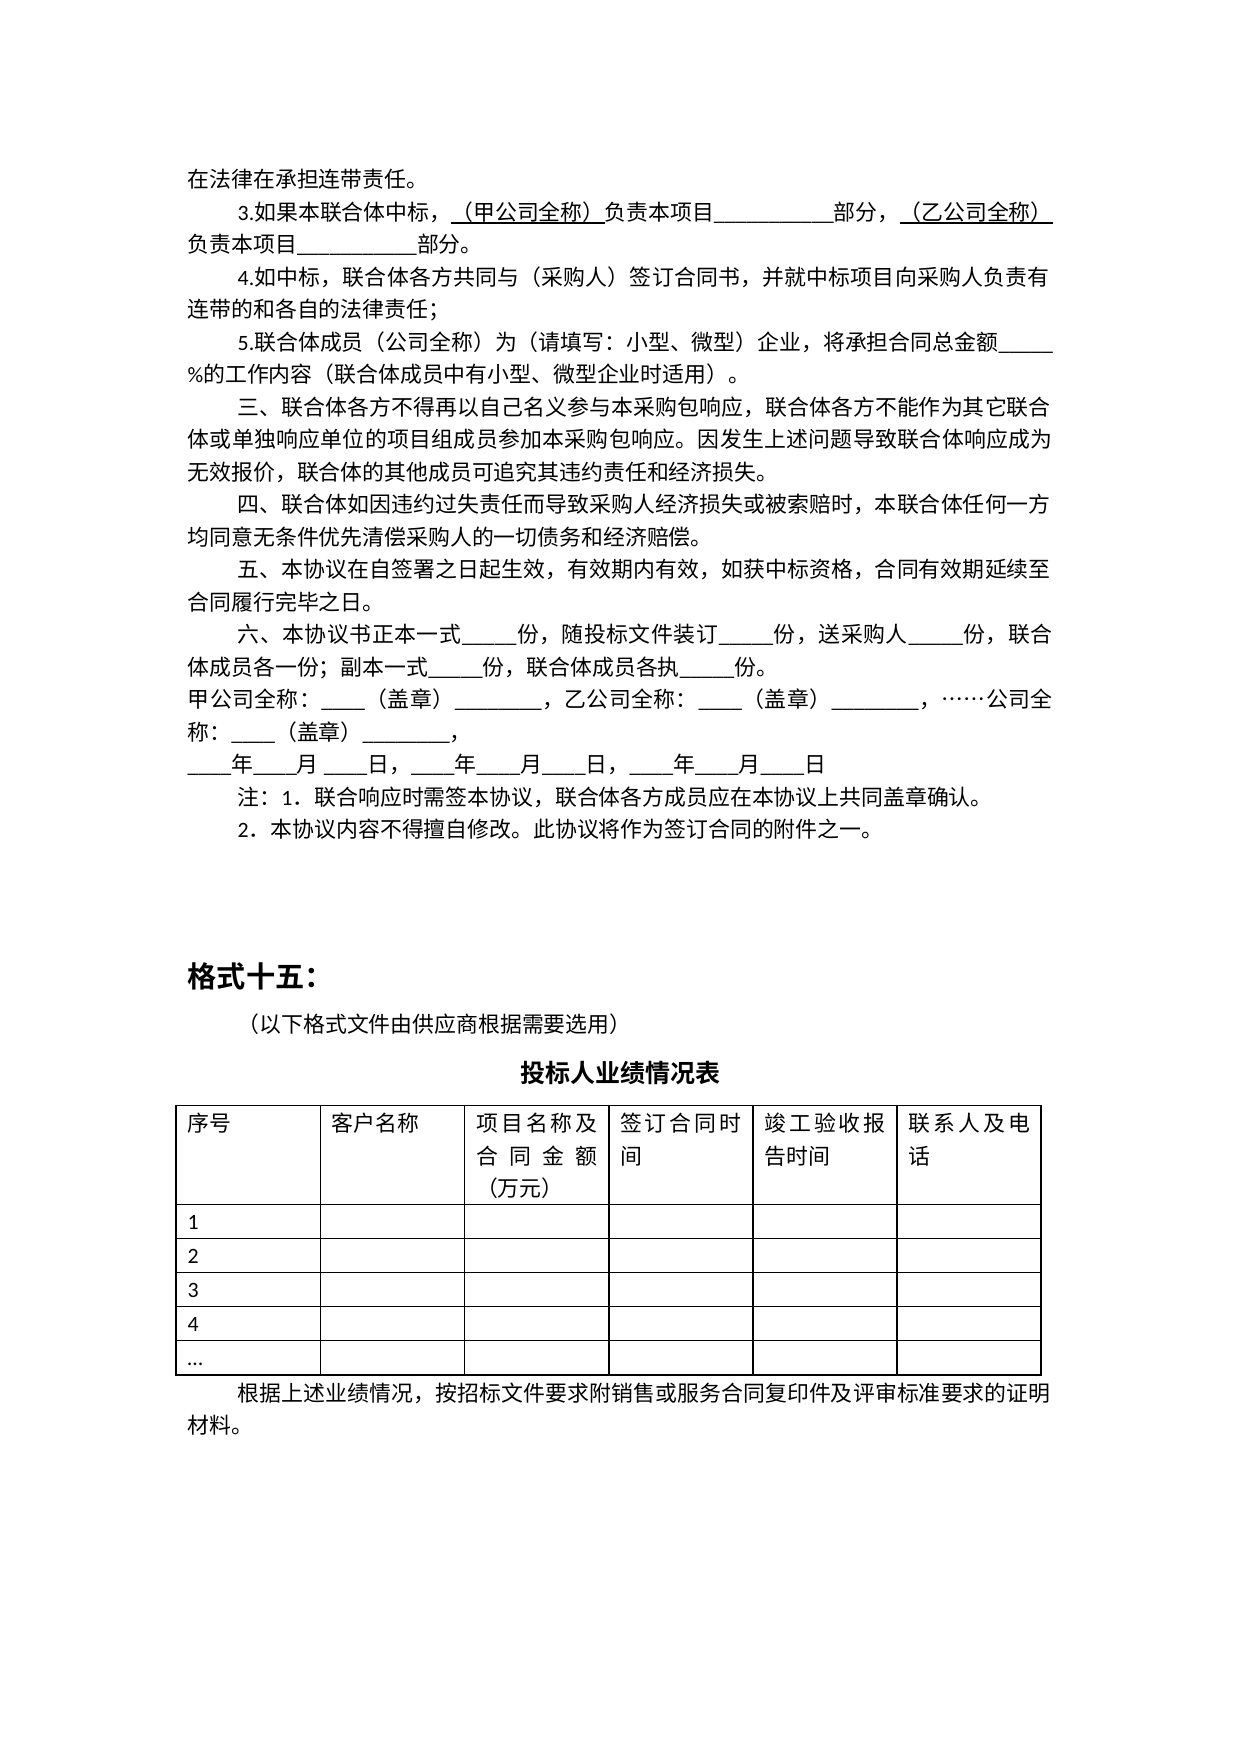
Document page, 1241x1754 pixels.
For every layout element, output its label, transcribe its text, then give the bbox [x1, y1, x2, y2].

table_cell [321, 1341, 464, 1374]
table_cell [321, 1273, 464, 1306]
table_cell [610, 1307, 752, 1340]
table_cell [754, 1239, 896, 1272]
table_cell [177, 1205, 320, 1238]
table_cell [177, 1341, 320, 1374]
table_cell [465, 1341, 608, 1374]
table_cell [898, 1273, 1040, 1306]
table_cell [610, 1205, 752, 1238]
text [187, 162, 1053, 194]
text 注：1．联合响应时需签本协议，联合体各方成员应在本协议上共同盖章确认。 [187, 779, 1053, 812]
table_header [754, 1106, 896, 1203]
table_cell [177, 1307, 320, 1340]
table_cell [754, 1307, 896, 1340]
text 四、联合体如因违约过失责任而导致采购人经济损失或被索赔时，本联合体任何一方均同意无条件优先清偿采购人的一切债务和经济赔偿。 [187, 487, 1053, 552]
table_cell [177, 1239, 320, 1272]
text 3.如果本联合体中标，（甲公司全称）负责本项目___________部分，（乙公司全称）负责本项目___________部分。 [187, 194, 1053, 259]
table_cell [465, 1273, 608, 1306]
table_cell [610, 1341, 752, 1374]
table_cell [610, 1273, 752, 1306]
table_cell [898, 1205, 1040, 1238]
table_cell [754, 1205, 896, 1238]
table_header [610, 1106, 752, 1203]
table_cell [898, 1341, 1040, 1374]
text 5.联合体成员（公司全称）为（请填写：小型、微型）企业，将承担合同总金额_____%的工作内容（联合体成员中有小型、微型企业时适用）。 [187, 324, 1053, 389]
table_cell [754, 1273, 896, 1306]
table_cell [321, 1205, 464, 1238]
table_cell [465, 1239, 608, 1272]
text 三、联合体各方不得再以自己名义参与本采购包响应，联合体各方不能作为其它联合体或单独响应单位的项目组成员参加本采购包响应。因发生上述问题导致联合体响应成为无效报价，联合体的其他成员可追究其违约责任和经济损失。 [187, 389, 1053, 487]
text 五、本协议在自签署之日起生效，有效期内有效，如获中标资格，合同有效期延续至合同履行完毕之日。 [187, 552, 1053, 617]
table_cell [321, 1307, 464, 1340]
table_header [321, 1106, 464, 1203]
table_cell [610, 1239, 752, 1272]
text 2．本协议内容不得擅自修改。此协议将作为签订合同的附件之一。 [187, 812, 1053, 844]
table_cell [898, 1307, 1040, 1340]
text （以下格式文件由供应商根据需要选用） [187, 1007, 1053, 1039]
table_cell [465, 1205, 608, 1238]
text 4.如中标，联合体各方共同与（采购人）签订合同书，并就中标项目向采购人负责有连带的和各自的法律责任； [187, 259, 1053, 324]
text 格式十五： [187, 942, 1053, 1007]
text 投标人业绩情况表 [187, 1039, 1053, 1104]
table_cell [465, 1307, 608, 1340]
text 六、本协议书正本一式_____份，随投标文件装订_____份，送采购人_____份，联合体成员各一份；副本一式_____份，联合体成员各执_____份。 [187, 617, 1053, 682]
text 甲公司全称：____（盖章）________，乙公司全称：____（盖章）________，……公司全称：____（盖章）________， [187, 682, 1053, 747]
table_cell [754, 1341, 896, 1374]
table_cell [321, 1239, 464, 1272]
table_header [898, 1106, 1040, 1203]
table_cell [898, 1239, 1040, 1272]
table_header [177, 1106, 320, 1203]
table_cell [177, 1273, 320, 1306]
text ____年____月 ____日，____年____月____日，____年____月____日 [187, 747, 1053, 779]
text 根据上述业绩情况，按招标文件要求附销售或服务合同复印件及评审标准要求的证明材料。 [187, 1375, 1053, 1440]
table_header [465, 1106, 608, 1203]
